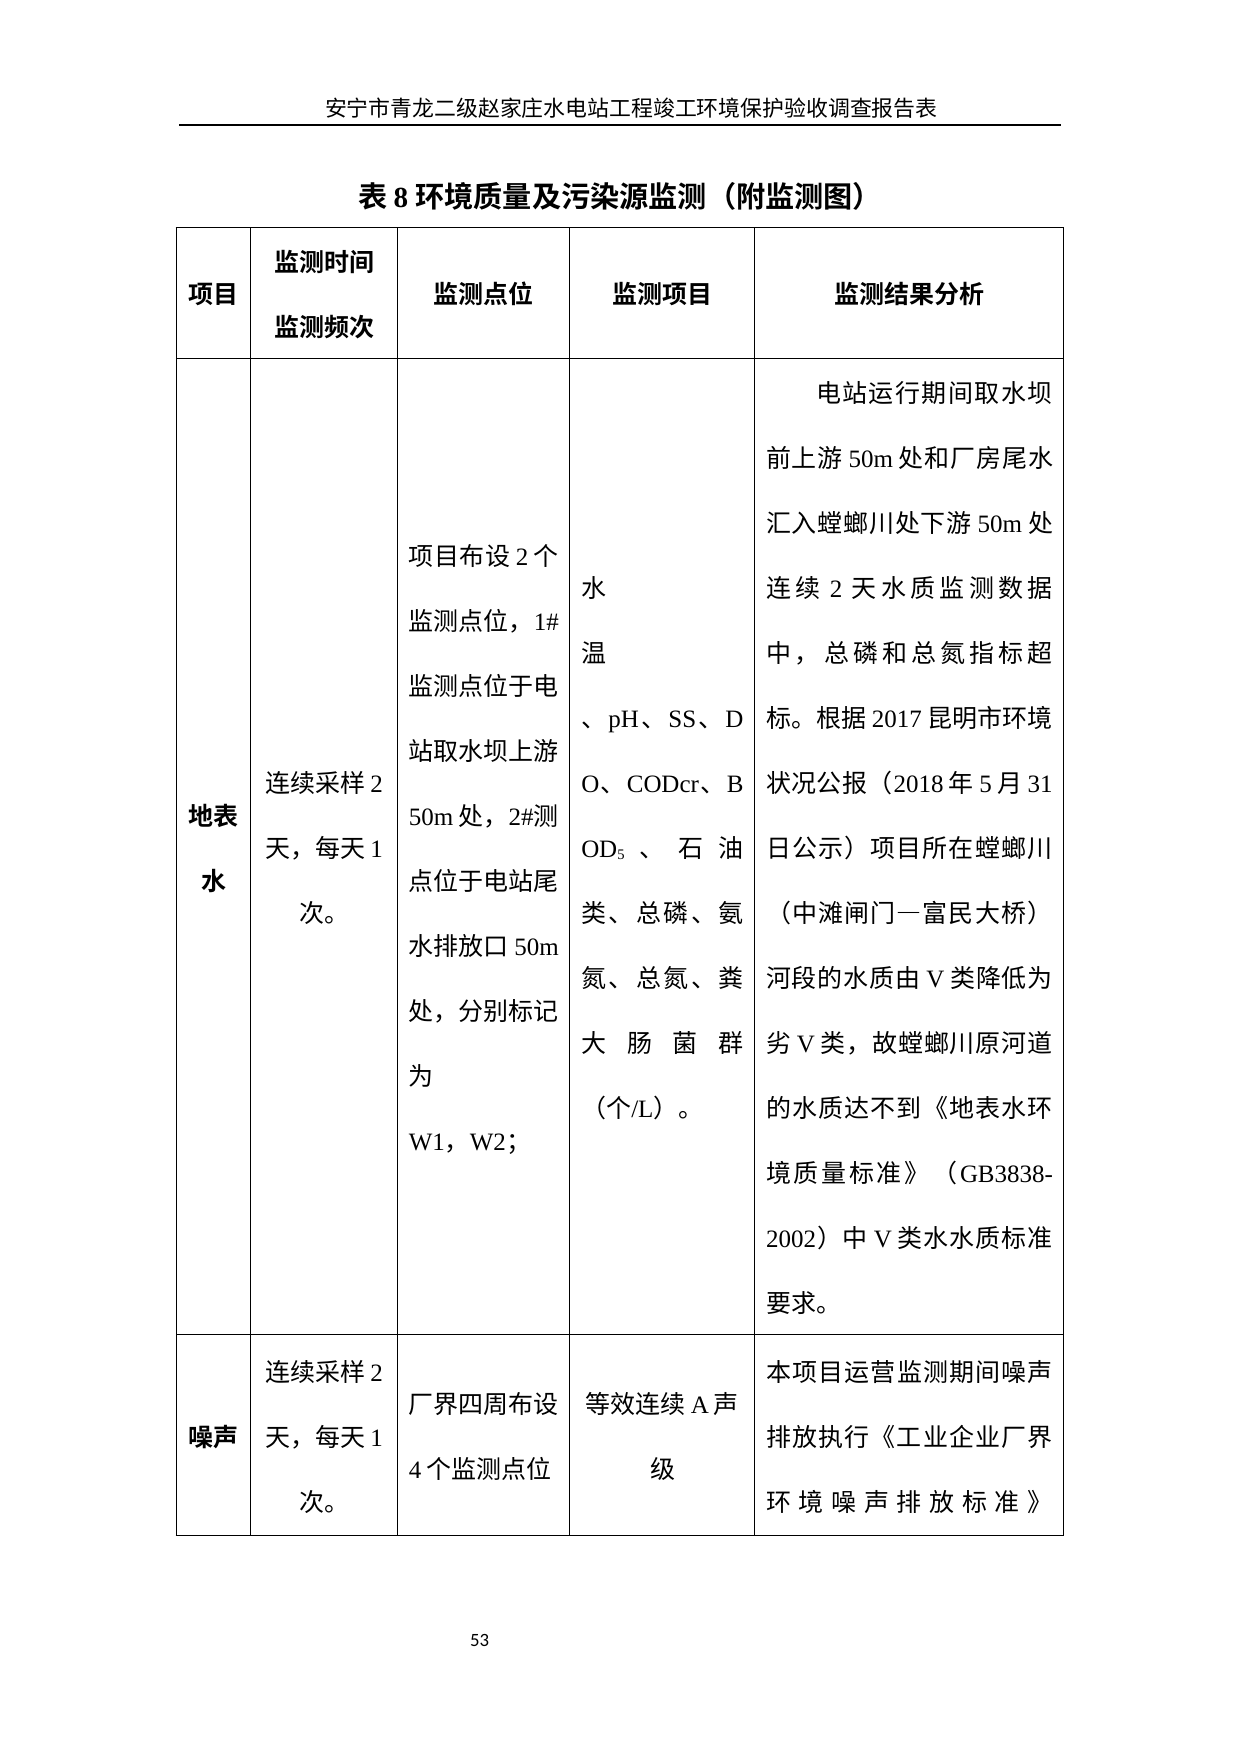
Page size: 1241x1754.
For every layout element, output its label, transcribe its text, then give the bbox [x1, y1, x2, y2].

table_header 监测项目 [570, 228, 754, 358]
table_cell 地表水 [177, 359, 250, 1334]
table_cell 连续采样2天，每天1次。 [251, 1335, 397, 1535]
table_cell 厂界四周布设4个监测点位 [398, 1335, 569, 1535]
table_cell 连续采样2天，每天1次。 [251, 359, 397, 1334]
text 表8 环境质量及污染源监测（附监测图） [187, 162, 1053, 227]
table_cell 噪声 [177, 1335, 250, 1535]
table_cell 等效连续A声级 [570, 1335, 754, 1535]
table_header 项目 [177, 228, 250, 358]
table_header 监测时间 监测频次 [251, 228, 397, 358]
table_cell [755, 1335, 1063, 1535]
table_cell 水温、pH、SS、DO、CODcr、BOD5、石油类、总磷、氨氮、总氮、粪大肠菌群（个/L）。 [570, 359, 754, 1334]
table_cell 电站运行期间取水坝前上游50m处和厂房尾水汇入螳螂川处下游50m处连续2天水质监测数据中，总磷和总氮指标超标。根据2017昆明市环境状况公报（2018年5月31日公示）项目所在螳螂川（中滩闸门—富民大桥）河段的水质由V类降低为劣V类，故螳螂川原河道的水质达不到《地表水环境质量标准》（GB3838-2002）中V类水水质标准要求。 [755, 359, 1063, 1334]
table_header 监测点位 [398, 228, 569, 358]
table_cell 项目布设2个监测点位，1#监测点位于电站取水坝上游50m处，2#测点位于电站尾水排放口50m处，分别标记为W1，W2； [398, 359, 569, 1334]
table_header 监测结果分析 [755, 228, 1063, 358]
